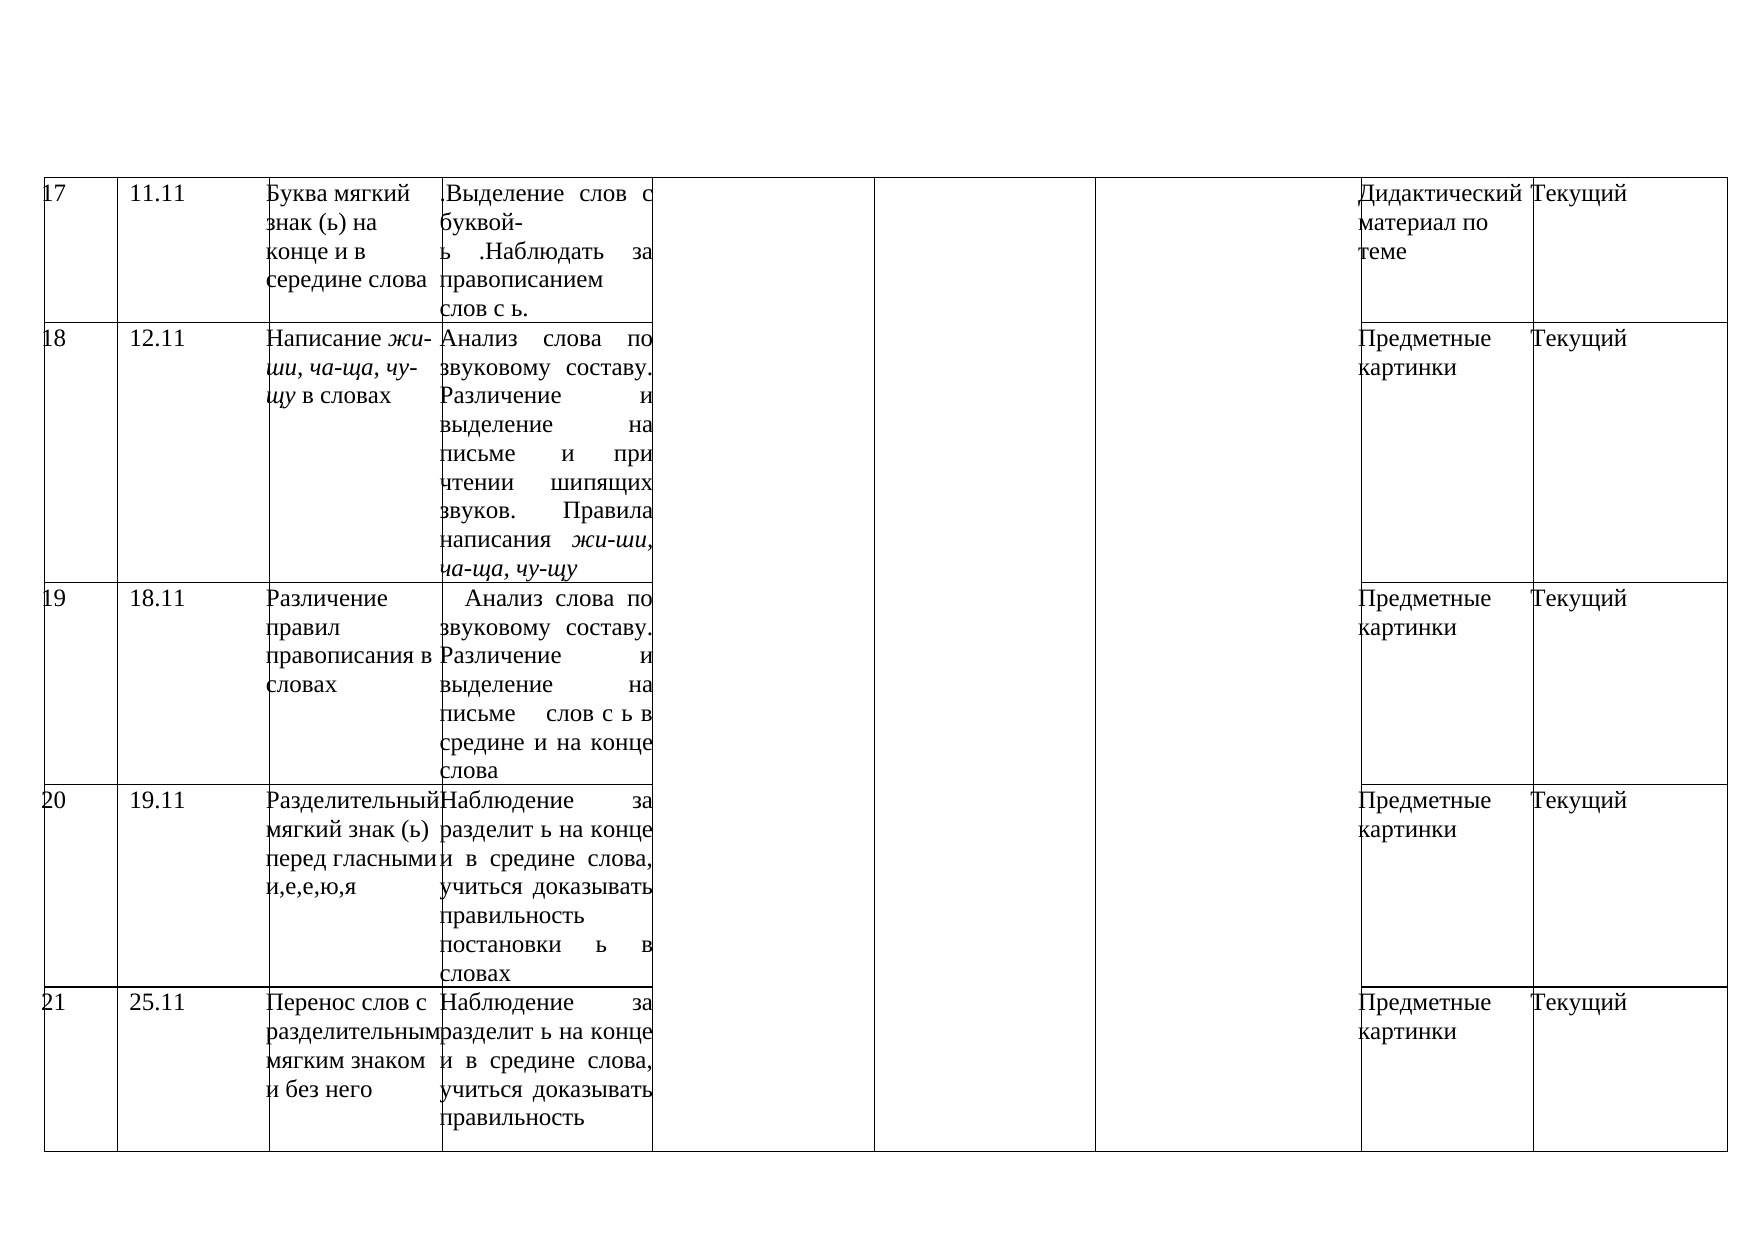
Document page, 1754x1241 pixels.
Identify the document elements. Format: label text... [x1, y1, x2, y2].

table_cell Наблюдение за разделит ь на конце и в средине слова, учиться доказывать правильность постановки ь в словах [443, 785, 652, 986]
table_cell Разделительный мягкий знак (ь) перед гласными и,е,е,ю,я [270, 785, 442, 986]
table_cell Текущий [1534, 583, 1727, 784]
table_cell Предметные картинки [1362, 323, 1533, 582]
table_cell .Выделение слов с буквой- ь .Наблюдать за правописанием слов с ь. [443, 178, 652, 322]
table_cell Текущий [1534, 178, 1727, 322]
table_cell Текущий [1534, 785, 1727, 986]
table_cell Анализ слова по звуковому составу. Различение и выделение на письме слов с ь в средине и на конце слова [443, 583, 652, 784]
table_cell Предметные картинки [1362, 988, 1533, 1151]
table_cell Текущий [1534, 323, 1727, 582]
table_cell 18 [45, 323, 117, 582]
table_cell 12.11 [118, 323, 269, 582]
table_cell 21 [45, 988, 117, 1151]
table_cell 20 [45, 785, 117, 986]
table_cell Написание жи-ши, ча-ща, чу-щу в словах [270, 323, 442, 582]
table_cell 17 [45, 178, 117, 322]
table_cell 18.11 [118, 583, 269, 784]
table_cell Дидактический материал по теме [1362, 178, 1533, 322]
table_cell Предметные картинки [1362, 583, 1533, 784]
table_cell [270, 988, 442, 1151]
table_cell Буква мягкий знак (ь) на конце и в середине слова [270, 178, 442, 322]
table_cell 11.11 [118, 178, 269, 322]
table_cell Предметные картинки [1362, 785, 1533, 986]
table_cell Анализ слова по звуковому составу. Различение и выделение на письме и при чтении шипящих звуков. Правила написания жи-ши, ча-ща, чу-щу [443, 323, 652, 582]
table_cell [443, 988, 652, 1151]
table_cell Текущий [1534, 988, 1727, 1151]
table_cell 25.11 [118, 988, 269, 1151]
table_cell Различение правил правописания в словах [270, 583, 442, 784]
table_cell 19.11 [118, 785, 269, 986]
table_cell 19 [45, 583, 117, 784]
